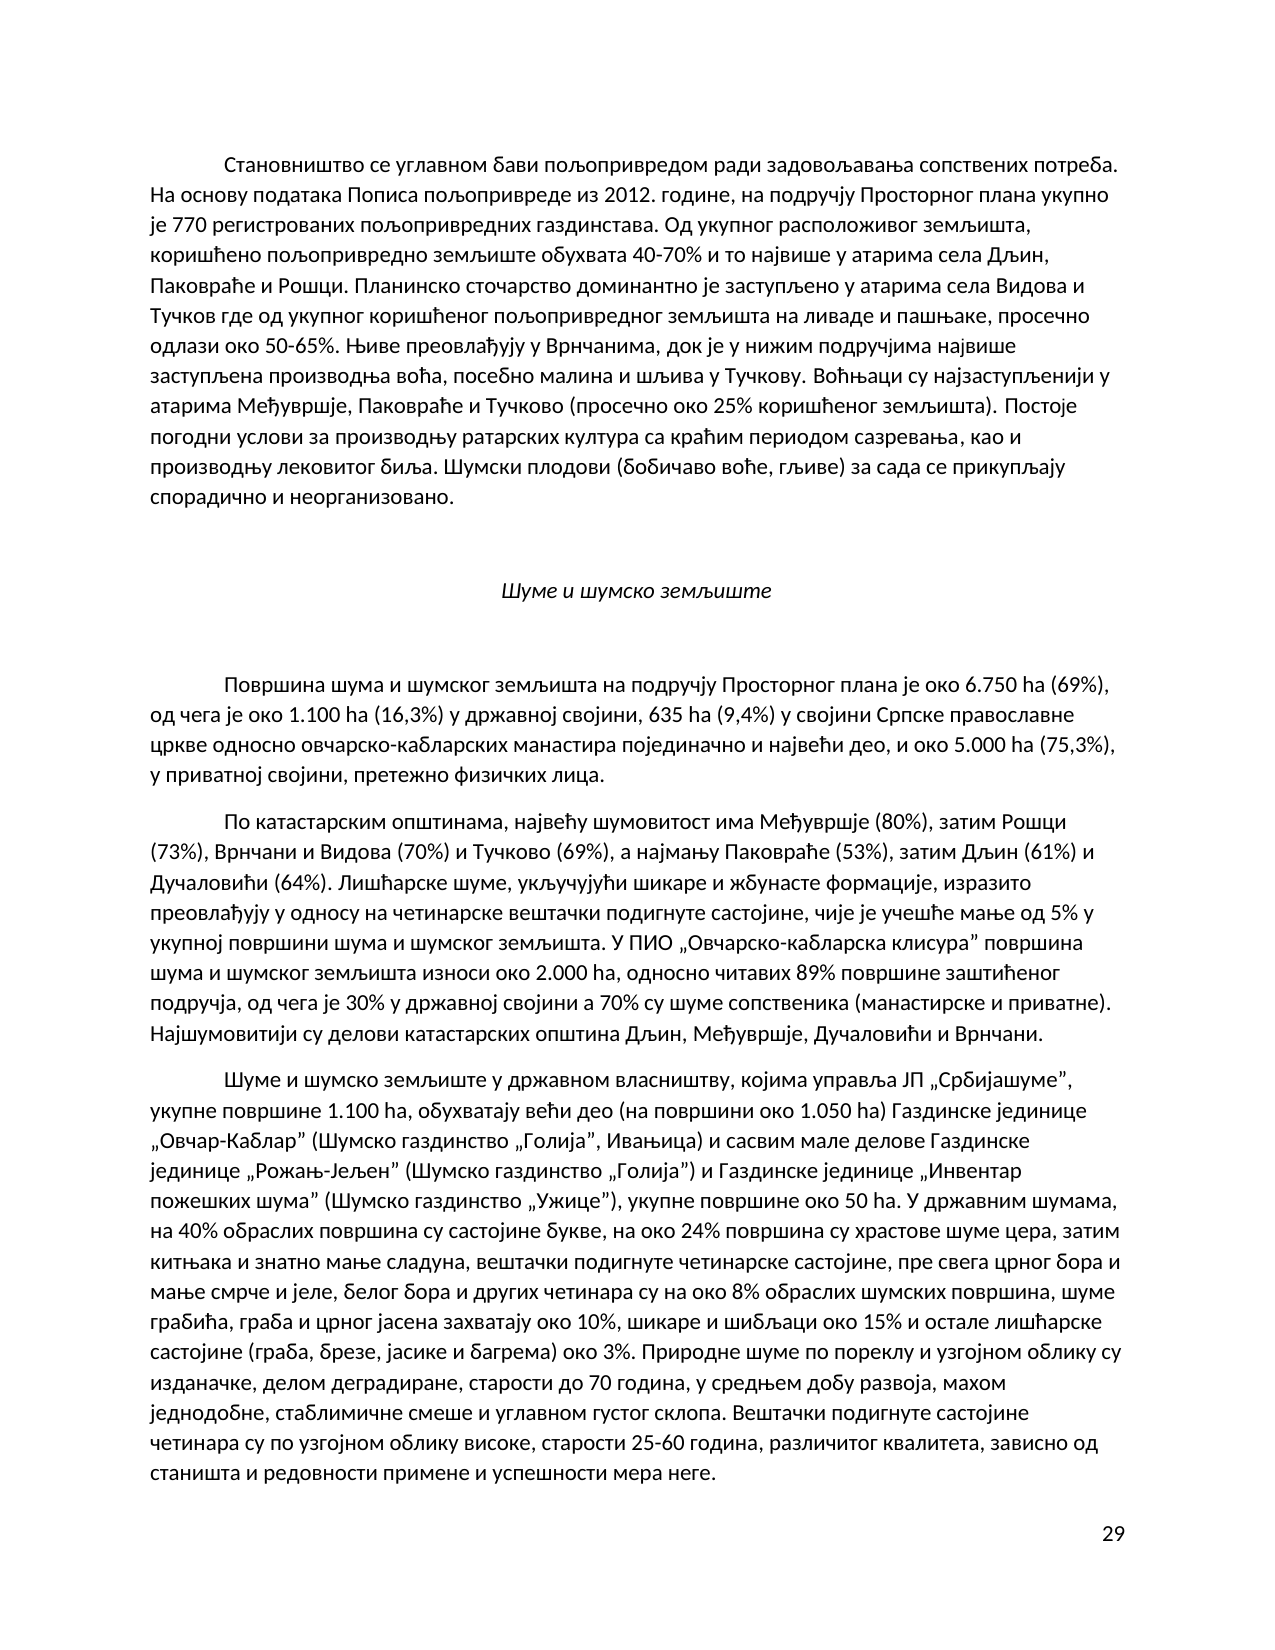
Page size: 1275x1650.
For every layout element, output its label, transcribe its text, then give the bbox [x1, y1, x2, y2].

text Становништво се углавном бави пољопривредом ради задовољавања сопствених потреба. На основу података Пописа пољопривреде из 2012. године, на подручју Просторног плана укупно је 770 регистрованих пољопривредних газдинстава. Од укупног расположивог земљишта, коришћено пољопривредно земљиште обухвата 40-70% и то највише у атарима села Дљин, Паковраће и Рошци. Планинско сточарство доминантно је заступљено у атарима села Видова и Тучков где од укупног коришћеног пољопривредног земљишта на ливаде и пашњаке, просечно одлази око 50-65%. Њиве преовлађују у Врнчанима, док је у нижим подручјима највише заступљена производња воћа, посебно малина и шљива у Тучкову. Воћњаци су најзаступљенији у атарима Међувршје, Паковраће и Тучково (просечно око 25% коришћеног земљишта). Постоје погодни услови за производњу ратарских култура са краћим периодом сазревања, као и производњу лековитог биља. Шумски плодови (бобичаво воће, гљиве) за сада се прикупљају спорадично и неорганизовано. [150, 150, 1125, 510]
text По катастарским општинама, највећу шумовитост има Међувршје (80%), затим Рошци (73%), Врнчани и Видова (70%) и Тучково (69%), а најмању Паковраће (53%), затим Дљин (61%) и Дучаловићи (64%). Лишћарске шуме, укључујући шикаре и жбунасте формације, изразито преовлађују у односу на четинарске вештачки подигнуте састојине, чије је учешће мање од 5% у укупној површини шума и шумског земљишта. У ПИО „Овчарско-кабларска клисура” површина шума и шумског земљишта износи око 2.000 ha, односно читавих 89% површине заштићеног подручја, од чега је 30% у државној својини а 70% су шуме сопственика (манастирске и приватне). Најшумовитији су делови катастарских општина Дљин, Међувршје, Дучаловићи и Врнчани. [150, 807, 1125, 1047]
text Шуме и шумско земљиште [150, 576, 1125, 604]
text Површина шума и шумског земљишта на подручју Просторног плана је око 6.750 ha (69%), од чега је око 1.100 ha (16,3%) у државној својини, 635 ha (9,4%) у својини Српске православне цркве односно овчарско-кабларских манастира појединачно и највећи део, и око 5.000 ha (75,3%), у приватној својини, претежно физичких лица. [150, 670, 1125, 788]
text Шуме и шумско земљиште у државном власништву, којима управља ЈП „Србијашуме”, укупне површине 1.100 ha, обухватају већи део (на површини око 1.050 ha) Газдинске јединице „Овчар-Каблар” (Шумско газдинство „Голија”, Ивањица) и сасвим мале делове Газдинске јединице „Рожањ-Јељен” (Шумско газдинство „Голија”) и Газдинске јединице „Инвентар пожешких шума” (Шумско газдинство „Ужице”), укупне површине око 50 ha. У државним шумама, на 40% обраслих површина су састојине букве, на око 24% површина су храстове шуме цера, затим китњака и знатно мање сладуна, вештачки подигнуте четинарске састојине, пре свега црног бора и мање смрче и јеле, белог бора и других четинара су на око 8% обраслих шумских површина, шуме грабића, граба и црног јасена захватају око 10%, шикаре и шибљаци око 15% и остале лишћарске састојине (граба, брезе, јасике и багрема) око 3%. Природне шуме по пореклу и узгојном облику су изданачке, делом деградиране, старости до 70 година, у средњем добу развоја, махом једнодобне, стаблимичне смеше и углавном густог склопа. Вештачки подигнуте састојине четинара су по узгојном облику високе, старости 25-60 година, различитог квалитета, зависно од станишта и редовности примене и успешности мера неге. [150, 1066, 1125, 1486]
